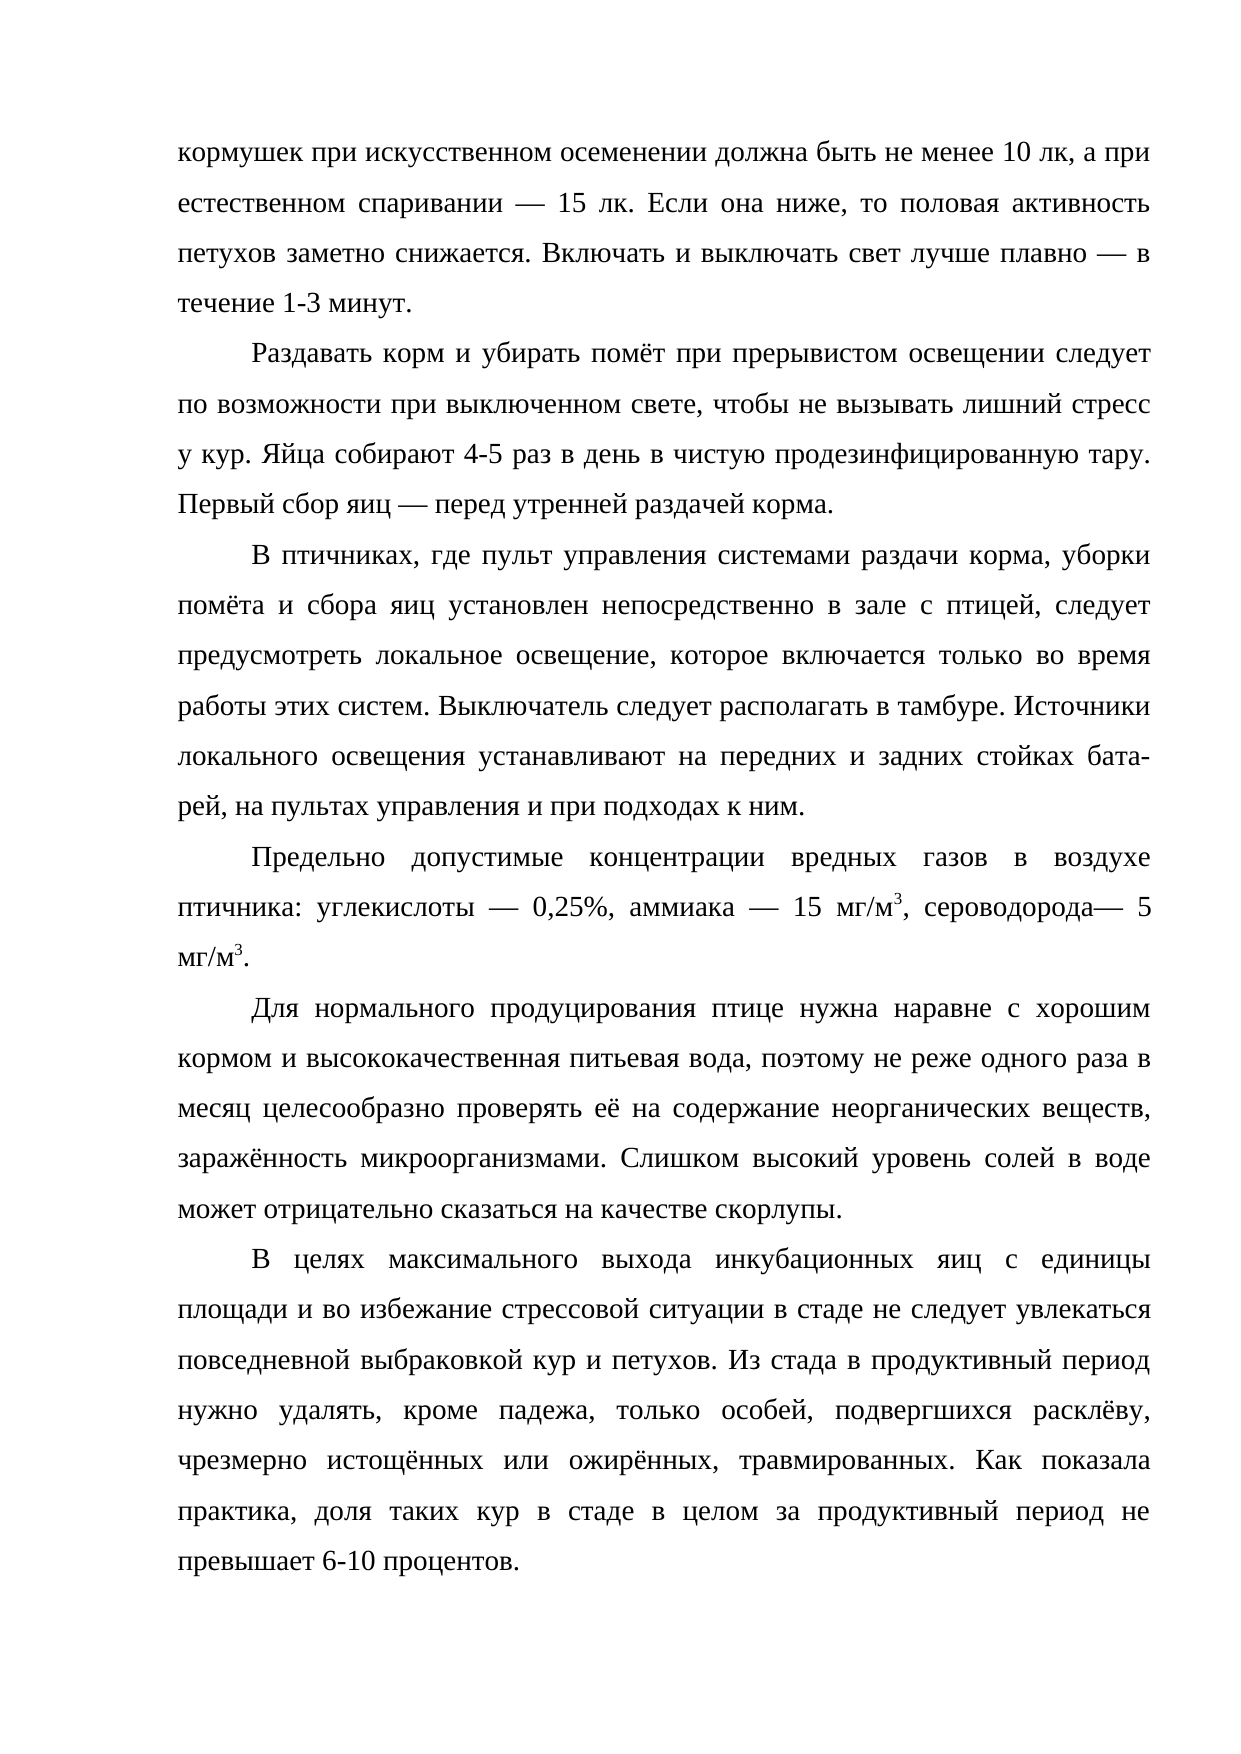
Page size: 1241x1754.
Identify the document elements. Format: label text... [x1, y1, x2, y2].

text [177, 134, 1152, 319]
text В птичниках, где пульт управления системами раздачи корма, уборки помёта и сбора яиц установлен непосредственно в зале с птицей, следует предусмотреть локальное освещение, которое включается только во время работы этих систем. Выключатель следует располагать в тамбуре. Источники локального освещения устанавливают на передних и задних стойках бата- рей, на пультах управления и при подходах к ним. [177, 537, 1152, 822]
text В целях максимального выхода инкубационных яиц с единицы площади и во избежание стрессовой ситуации в стаде не следует увлекаться повседневной выбраковкой кур и петухов. Из стада в продуктивный период нужно удалять, кроме падежа, только особей, подвергшихся расклёву, чрезмерно истощённых или ожирённых, травмированных. Как показала практика, доля таких кур в стаде в целом за продуктивный период не превышает 6-10 процентов. [177, 1241, 1152, 1577]
text Предельно допустимые концентрации вредных газов в воздухе птичника: углекислоты — 0,25%, аммиака — 15 мг/м3, сероводорода— 5 мг/м3. [177, 839, 1152, 973]
text Для нормального продуцирования птице нужна наравне с хорошим кормом и высококачественная питьевая вода, поэтому не реже одного раза в месяц целесообразно проверять её на содержание неорганических веществ, заражённость микроорганизмами. Слишком высокий уровень солей в воде может отрицательно сказаться на качестве скорлупы. [177, 990, 1152, 1224]
text Раздавать корм и убирать помёт при прерывистом освещении следует по возможности при выключенном свете, чтобы не вызывать лишний стресс у кур. Яйца собирают 4-5 раз в день в чистую продезинфицированную тару. Первый сбор яиц — перед утренней раздачей корма. [177, 336, 1152, 520]
